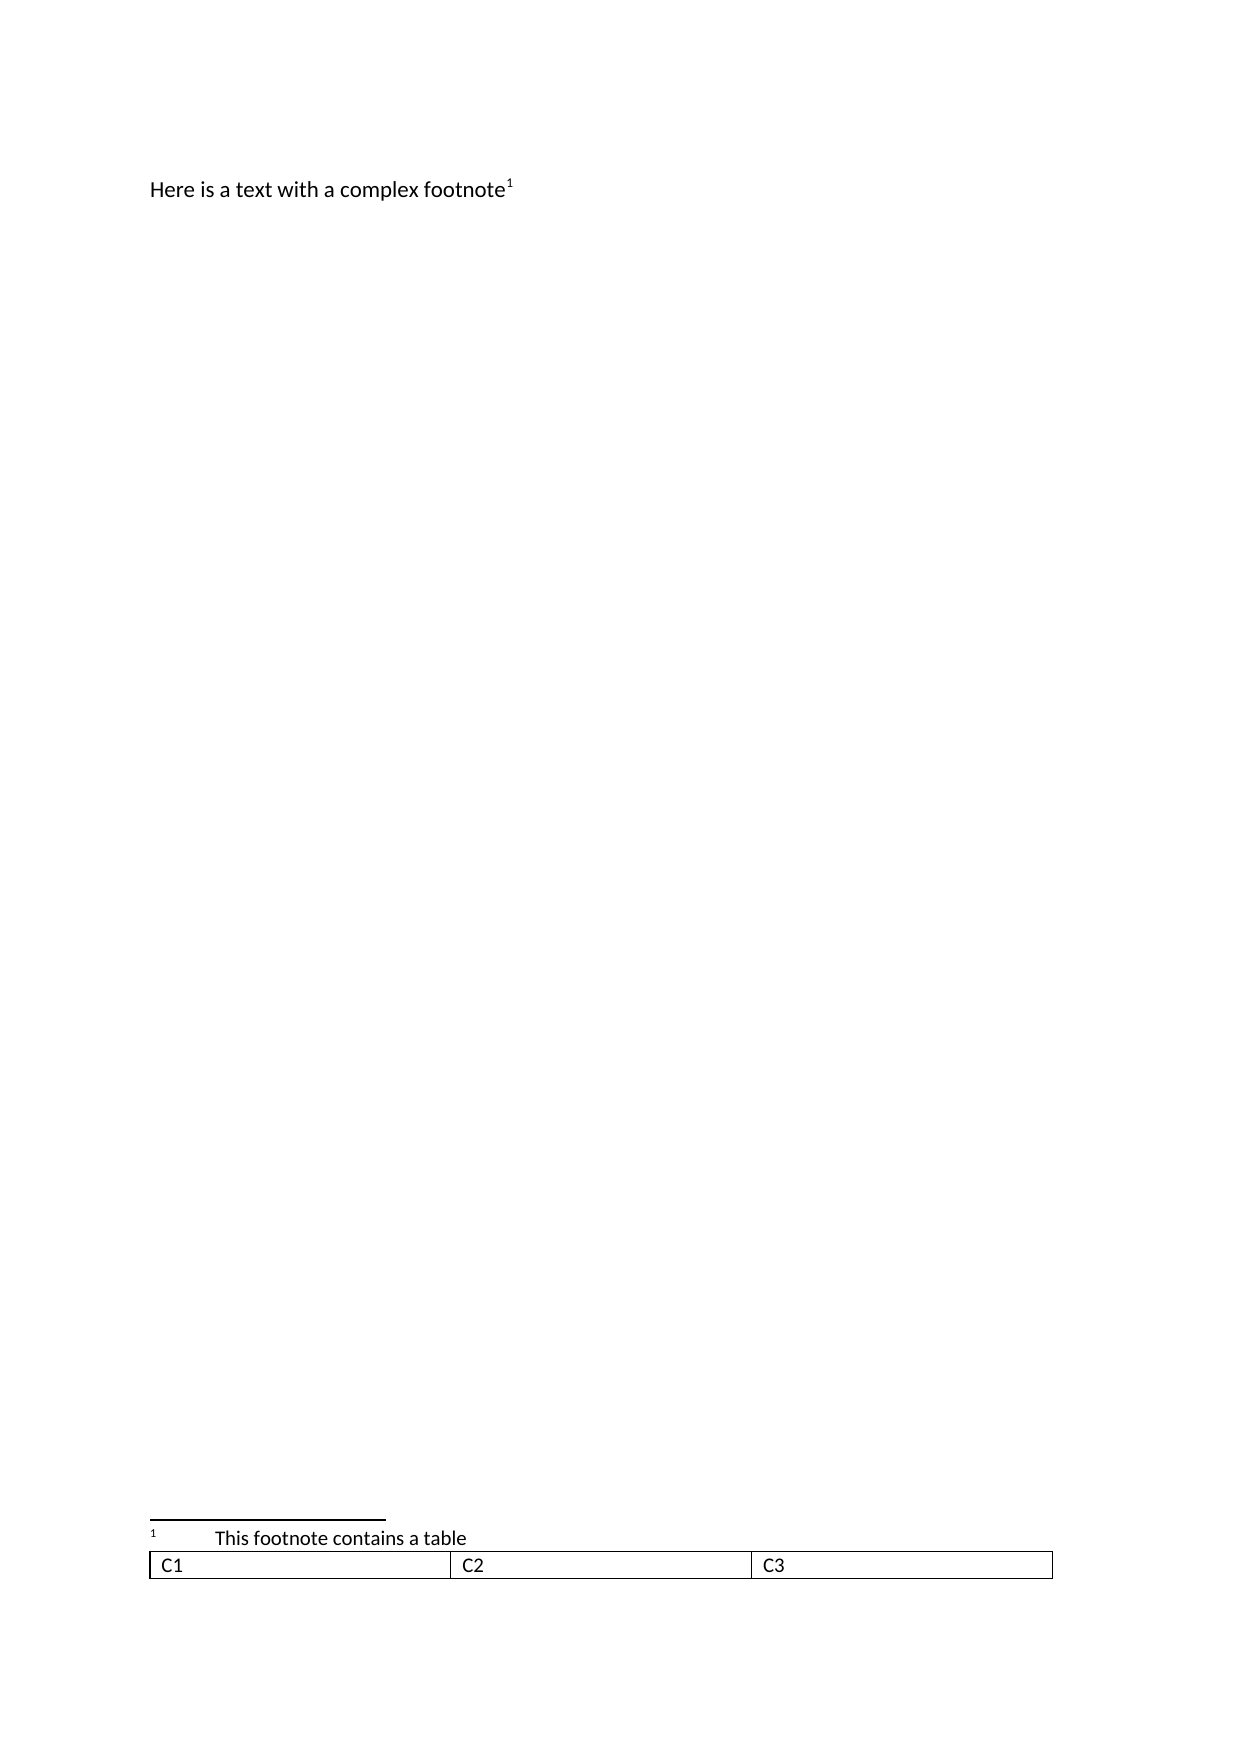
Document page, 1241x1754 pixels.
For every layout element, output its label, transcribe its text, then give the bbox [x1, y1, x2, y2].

text Here is a text with a complex footnote [150, 175, 1090, 203]
